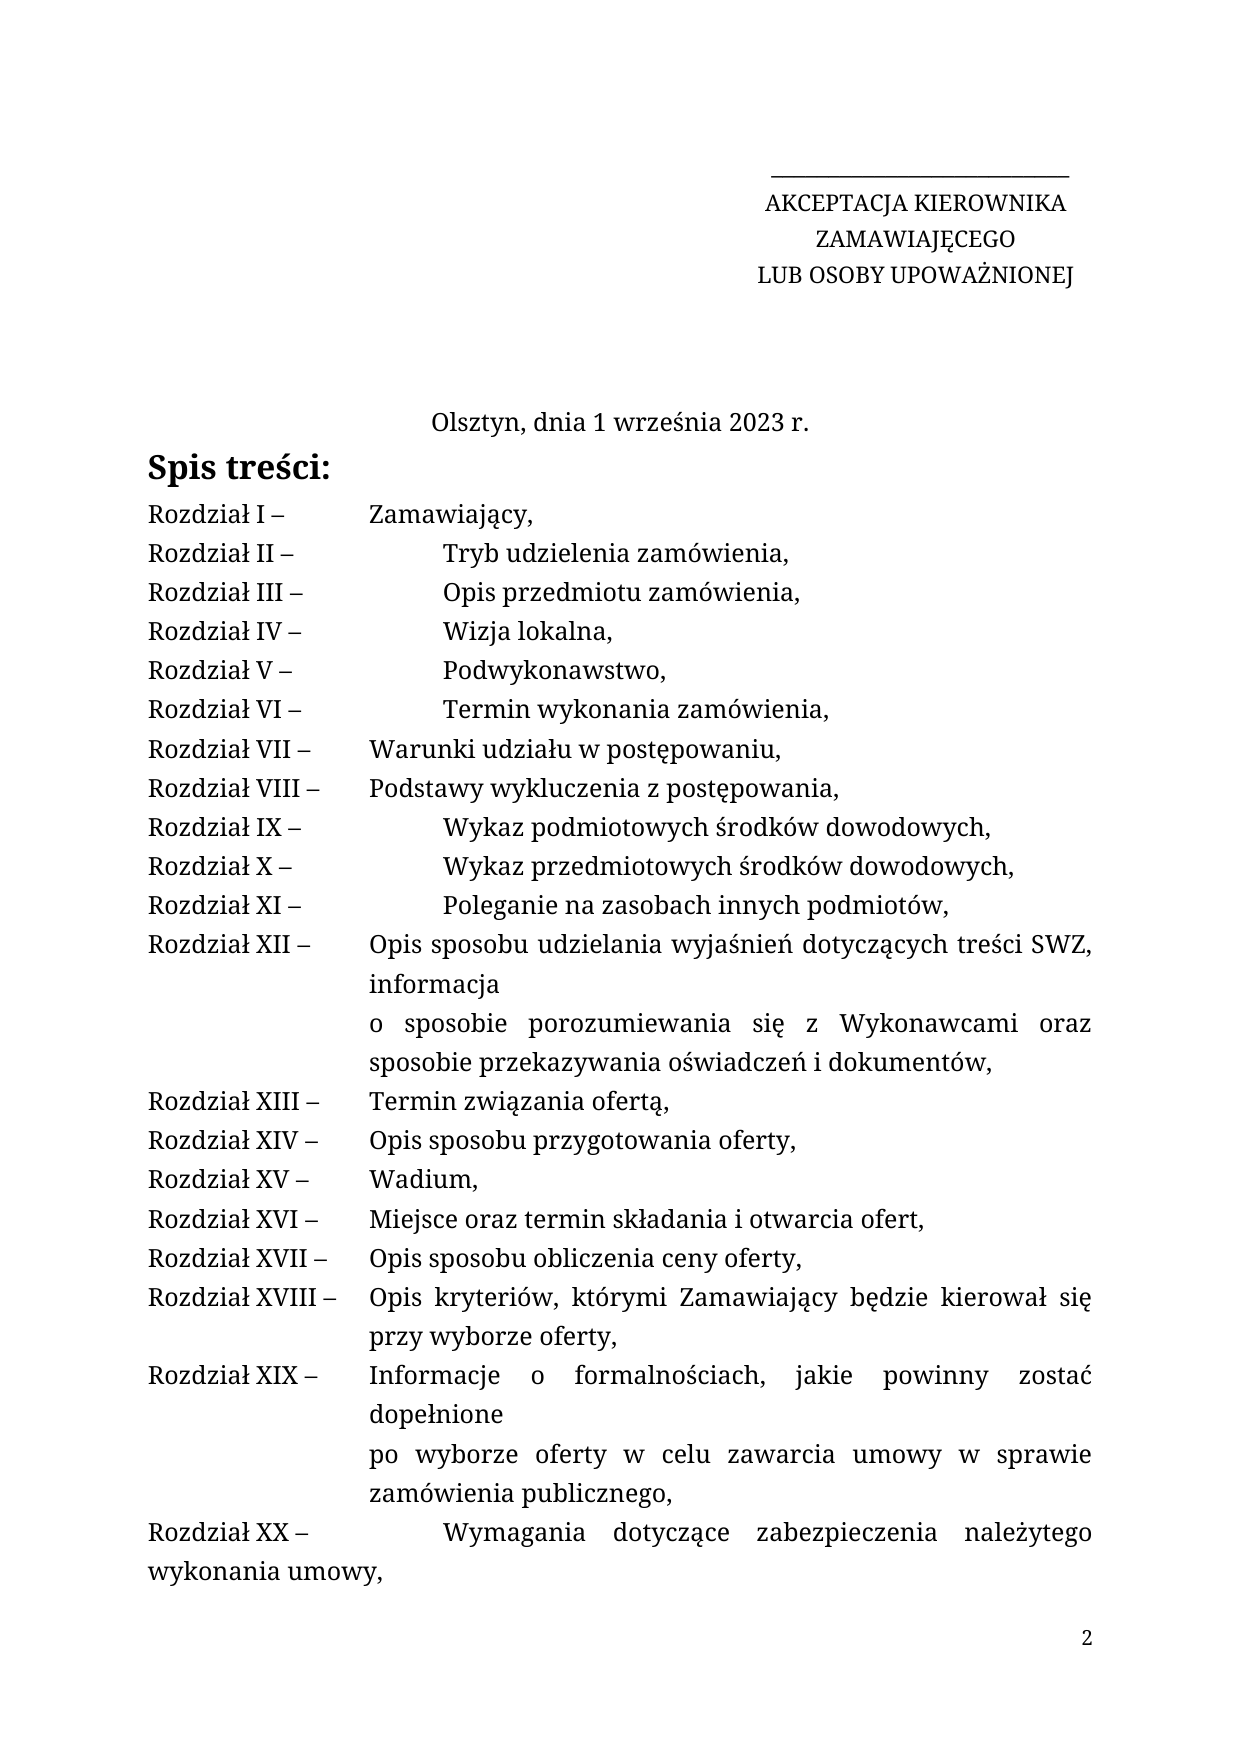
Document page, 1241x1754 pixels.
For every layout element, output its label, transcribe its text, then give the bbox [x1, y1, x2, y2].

text Rozdział V – Podwykonawstwo, [148, 653, 1093, 687]
text Rozdział XIX – Informacje o formalnościach, jakie powinny zostać dopełnione po wyborze oferty w celu zawarcia umowy w sprawie zamówienia publicznego, [148, 1358, 1093, 1509]
text Rozdział VI – Termin wykonania zamówienia, [148, 692, 1093, 726]
text Rozdział XVII – Opis sposobu obliczenia ceny oferty, [148, 1241, 1093, 1274]
text Rozdział VIII – Podstawy wykluczenia z postępowania, [148, 771, 1093, 804]
text AKCEPTACJA KIEROWNIKA ZAMAWIAJĘCEGO [738, 187, 1093, 254]
text Rozdział XX – Wymagania dotyczące zabezpieczenia należytego wykonania umowy, [148, 1515, 1093, 1588]
text Rozdział XV – Wadium, [148, 1162, 1093, 1196]
text Rozdział XIV – Opis sposobu przygotowania oferty, [148, 1123, 1093, 1157]
text Rozdział II – Tryb udzielenia zamówienia, [148, 536, 1093, 569]
text Rozdział IV – Wizja lokalna, [148, 614, 1093, 648]
text Rozdział IX – Wykaz podmiotowych środków dowodowych, [148, 810, 1093, 844]
text Rozdział XI – Poleganie na zasobach innych podmiotów, [148, 888, 1093, 922]
text Rozdział I – Zamawiający, [148, 496, 1093, 530]
text Spis treści: [148, 444, 1093, 489]
text LUB OSOBY UPOWAŻNIONEJ [738, 259, 1093, 290]
text Rozdział XIII – Termin związania ofertą, [148, 1084, 1093, 1118]
text Rozdział X – Wykaz przedmiotowych środków dowodowych, [148, 849, 1093, 883]
text Rozdział XVI – Miejsce oraz termin składania i otwarcia ofert, [148, 1201, 1093, 1235]
text Rozdział XII – Opis sposobu udzielania wyjaśnień dotyczących treści SWZ, informacja o sposobie porozumiewania się z Wykonawcami oraz sposobie przekazywania oświadczeń i dokumentów, [148, 927, 1093, 1079]
text Rozdział III – Opis przedmiotu zamówienia, [148, 575, 1093, 609]
text Rozdział XVIII – Opis kryteriów, którymi Zamawiający będzie kierował się przy wyborze oferty, [148, 1280, 1093, 1353]
text Olsztyn, dnia 1 września 2023 r. [148, 405, 1093, 439]
text __________________________ [748, 148, 1093, 182]
text Rozdział VII – Warunki udziału w postępowaniu, [148, 731, 1093, 765]
